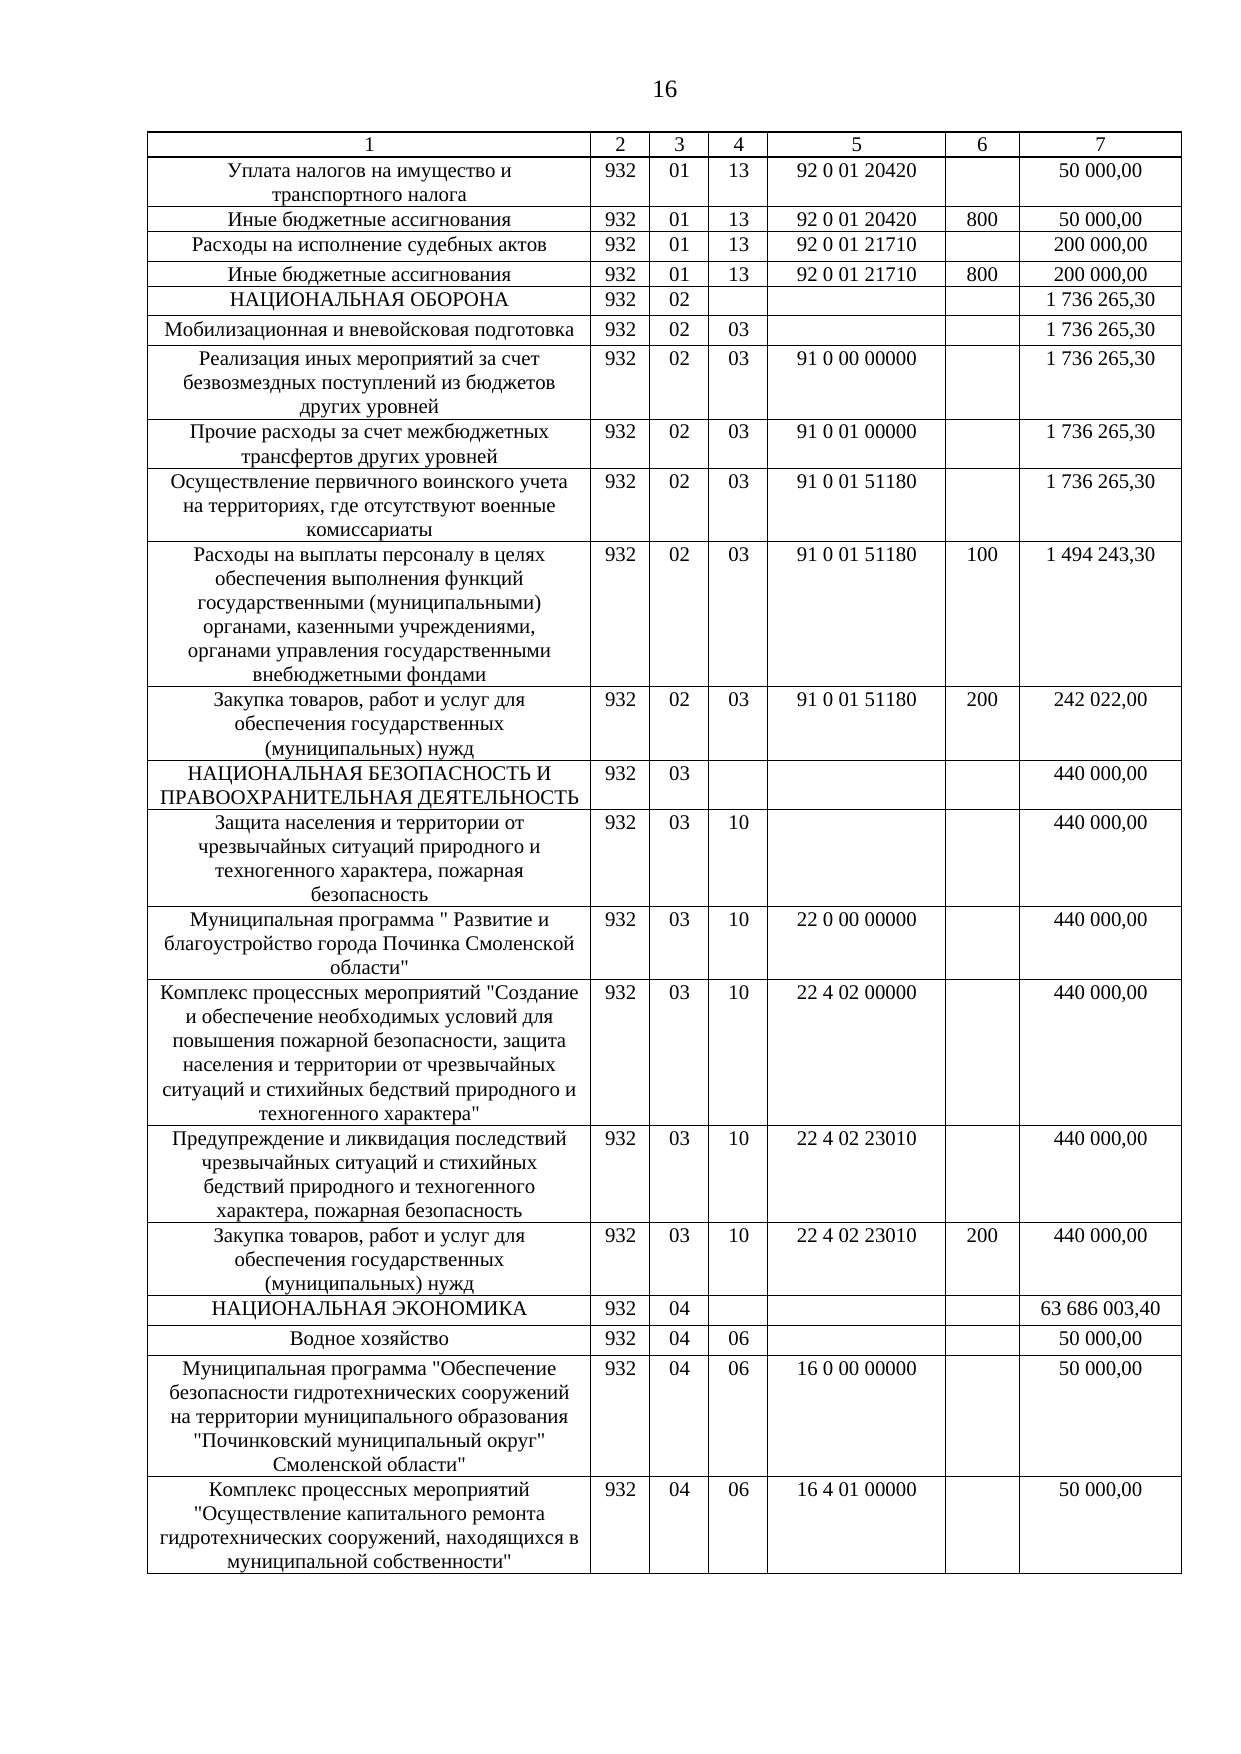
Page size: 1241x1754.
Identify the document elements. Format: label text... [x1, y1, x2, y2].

table_cell 13 [709, 158, 767, 206]
table_cell 932 [591, 346, 649, 418]
table_cell 1 736 265,30 [1020, 287, 1181, 315]
table_cell 92 0 01 21710 [768, 262, 945, 286]
table_header 4 [709, 133, 767, 156]
table_cell Защита населения и территории от чрезвычайных ситуаций природного и техногенного характера, пожарная безопасность [148, 810, 590, 906]
table_cell Осуществление первичного воинского учета на территориях, где отсутствуют военные комиссариаты [148, 469, 590, 541]
table_cell 01 [650, 232, 708, 261]
table_cell [946, 420, 1019, 468]
table_cell [946, 469, 1019, 541]
table_cell НАЦИОНАЛЬНАЯ ОБОРОНА [148, 287, 590, 315]
table_cell [946, 346, 1019, 418]
table_cell НАЦИОНАЛЬНАЯ ЭКОНОМИКА [148, 1296, 590, 1325]
table_cell [946, 232, 1019, 261]
table_header 6 [946, 133, 1019, 156]
table_cell 04 [650, 1356, 708, 1476]
table_cell 22 4 02 23010 [768, 1126, 945, 1222]
table_cell 800 [946, 262, 1019, 286]
table_cell 50 000,00 [1020, 1356, 1181, 1476]
table_cell 91 0 01 51180 [768, 469, 945, 541]
table_cell Мобилизационная и вневойсковая подготовка [148, 316, 590, 345]
table_cell 04 [650, 1477, 708, 1573]
table_cell 02 [650, 346, 708, 418]
table_cell 200 [946, 1223, 1019, 1295]
table_header 5 [768, 133, 945, 156]
table_cell 02 [650, 316, 708, 345]
table_cell [709, 287, 767, 315]
table_header 1 [148, 133, 590, 156]
table_cell 1 494 243,30 [1020, 542, 1181, 686]
table_cell 1 736 265,30 [1020, 469, 1181, 541]
table_cell 10 [709, 810, 767, 906]
table_cell 440 000,00 [1020, 980, 1181, 1124]
table_cell 92 0 01 21710 [768, 232, 945, 261]
table_cell 03 [650, 1223, 708, 1295]
table_cell [709, 1296, 767, 1325]
table_cell 800 [946, 207, 1019, 231]
table_cell 03 [709, 316, 767, 345]
table_cell [946, 1356, 1019, 1476]
table_cell 1 736 265,30 [1020, 316, 1181, 345]
table_cell 932 [591, 262, 649, 286]
table_cell [768, 1296, 945, 1325]
table_cell 932 [591, 287, 649, 315]
table_cell 932 [591, 1296, 649, 1325]
table_cell [946, 810, 1019, 906]
table_cell 932 [591, 687, 649, 759]
table_cell 242 022,00 [1020, 687, 1181, 759]
table_cell 200 [946, 687, 1019, 759]
table_cell Уплата налогов на имущество и транспортного налога [148, 158, 590, 206]
table_cell [946, 158, 1019, 206]
table_cell 932 [591, 761, 649, 809]
table_cell 13 [709, 207, 767, 231]
table_cell 13 [709, 262, 767, 286]
table_cell [768, 1326, 945, 1355]
table_cell 91 0 01 51180 [768, 542, 945, 686]
table_header 3 [650, 133, 708, 156]
table_cell Водное хозяйство [148, 1326, 590, 1355]
table_cell 10 [709, 1126, 767, 1222]
table_cell [946, 287, 1019, 315]
table_header 7 [1020, 133, 1181, 156]
table_cell 03 [709, 346, 767, 418]
table_cell [768, 316, 945, 345]
table_cell 932 [591, 810, 649, 906]
table_cell [946, 1326, 1019, 1355]
table_cell Расходы на исполнение судебных актов [148, 232, 590, 261]
table_cell 932 [591, 1477, 649, 1573]
table_cell 02 [650, 287, 708, 315]
table_cell 440 000,00 [1020, 810, 1181, 906]
table_cell 91 0 00 00000 [768, 346, 945, 418]
table_cell 13 [709, 232, 767, 261]
table_cell 22 4 02 00000 [768, 980, 945, 1124]
table_cell [768, 287, 945, 315]
table_cell 02 [650, 420, 708, 468]
table_cell 03 [709, 420, 767, 468]
table_cell 440 000,00 [1020, 1223, 1181, 1295]
table_cell Комплекс процессных мероприятий "Осуществление капитального ремонта гидротехнических сооружений, находящихся в муниципальной собственности" [148, 1477, 590, 1573]
table_cell Муниципальная программа " Развитие и благоустройство города Починка Смоленской области" [148, 907, 590, 979]
table_cell 91 0 01 00000 [768, 420, 945, 468]
table_cell 932 [591, 1356, 649, 1476]
table_cell 440 000,00 [1020, 761, 1181, 809]
table_cell 50 000,00 [1020, 1326, 1181, 1355]
table_cell 22 0 00 00000 [768, 907, 945, 979]
table_cell 932 [591, 158, 649, 206]
table_cell [946, 761, 1019, 809]
table_cell Предупреждение и ликвидация последствий чрезвычайных ситуаций и стихийных бедствий природного и техногенного характера, пожарная безопасность [148, 1126, 590, 1222]
table_cell Закупка товаров, работ и услуг для обеспечения государственных (муниципальных) нужд [148, 1223, 590, 1295]
table_cell 06 [709, 1356, 767, 1476]
table_cell 932 [591, 469, 649, 541]
table_cell 06 [709, 1326, 767, 1355]
table_cell 932 [591, 232, 649, 261]
table_cell 01 [650, 207, 708, 231]
table_cell НАЦИОНАЛЬНАЯ БЕЗОПАСНОСТЬ И ПРАВООХРАНИТЕЛЬНАЯ ДЕЯТЕЛЬНОСТЬ [148, 761, 590, 809]
table_cell Муниципальная программа "Обеспечение безопасности гидротехнических сооружений на территории муниципального образования "Починковский муниципальный округ" Смоленской области" [148, 1356, 590, 1476]
table_cell 04 [650, 1296, 708, 1325]
table_cell 100 [946, 542, 1019, 686]
table_cell 03 [650, 980, 708, 1124]
table_cell 92 0 01 20420 [768, 207, 945, 231]
table_cell 932 [591, 207, 649, 231]
table_cell [768, 761, 945, 809]
table_cell 03 [709, 542, 767, 686]
table_cell 10 [709, 980, 767, 1124]
table_cell [946, 1126, 1019, 1222]
table_cell 03 [709, 687, 767, 759]
table_cell 02 [650, 542, 708, 686]
table_cell 02 [650, 469, 708, 541]
table_cell 10 [709, 1223, 767, 1295]
table_cell Иные бюджетные ассигнования [148, 207, 590, 231]
table_cell [946, 1296, 1019, 1325]
table_cell 16 4 01 00000 [768, 1477, 945, 1573]
table_cell 03 [650, 761, 708, 809]
table_cell 932 [591, 907, 649, 979]
table_cell [946, 316, 1019, 345]
table_cell 10 [709, 907, 767, 979]
table_cell 16 0 00 00000 [768, 1356, 945, 1476]
table_cell 932 [591, 542, 649, 686]
table_cell 932 [591, 1326, 649, 1355]
table_cell [946, 980, 1019, 1124]
table_cell 932 [591, 420, 649, 468]
table_cell 91 0 01 51180 [768, 687, 945, 759]
table_cell 50 000,00 [1020, 207, 1181, 231]
table_cell Иные бюджетные ассигнования [148, 262, 590, 286]
table_cell Прочие расходы за счет межбюджетных трансфертов других уровней [148, 420, 590, 468]
table_cell 92 0 01 20420 [768, 158, 945, 206]
table_cell 03 [709, 469, 767, 541]
table_cell 932 [591, 316, 649, 345]
table_cell [946, 907, 1019, 979]
table_cell [768, 810, 945, 906]
table_cell 440 000,00 [1020, 907, 1181, 979]
table_cell [946, 1477, 1019, 1573]
table_cell 200 000,00 [1020, 262, 1181, 286]
table_cell Закупка товаров, работ и услуг для обеспечения государственных (муниципальных) нужд [148, 687, 590, 759]
table_cell 03 [650, 907, 708, 979]
table_cell 932 [591, 980, 649, 1124]
table_cell 06 [709, 1477, 767, 1573]
table_cell 02 [650, 687, 708, 759]
table_cell 440 000,00 [1020, 1126, 1181, 1222]
table_cell Расходы на выплаты персоналу в целях обеспечения выполнения функций государственными (муниципальными) органами, казенными учреждениями, органами управления государственными внебюджетными фондами [148, 542, 590, 686]
table_cell 22 4 02 23010 [768, 1223, 945, 1295]
table_header 2 [591, 133, 649, 156]
table_cell 04 [650, 1326, 708, 1355]
table_cell 63 686 003,40 [1020, 1296, 1181, 1325]
table_cell 01 [650, 158, 708, 206]
table_cell Реализация иных мероприятий за счет безвозмездных поступлений из бюджетов других уровней [148, 346, 590, 418]
table_cell 932 [591, 1126, 649, 1222]
table_cell 50 000,00 [1020, 1477, 1181, 1573]
table_cell 200 000,00 [1020, 232, 1181, 261]
table_cell 03 [650, 810, 708, 906]
table_cell [709, 761, 767, 809]
table_cell Комплекс процессных мероприятий "Создание и обеспечение необходимых условий для повышения пожарной безопасности, защита населения и территории от чрезвычайных ситуаций и стихийных бедствий природного и техногенного характера" [148, 980, 590, 1124]
table_cell 1 736 265,30 [1020, 420, 1181, 468]
table_cell 03 [650, 1126, 708, 1222]
table_cell 1 736 265,30 [1020, 346, 1181, 418]
table_cell 50 000,00 [1020, 158, 1181, 206]
table_cell 01 [650, 262, 708, 286]
table_cell 932 [591, 1223, 649, 1295]
